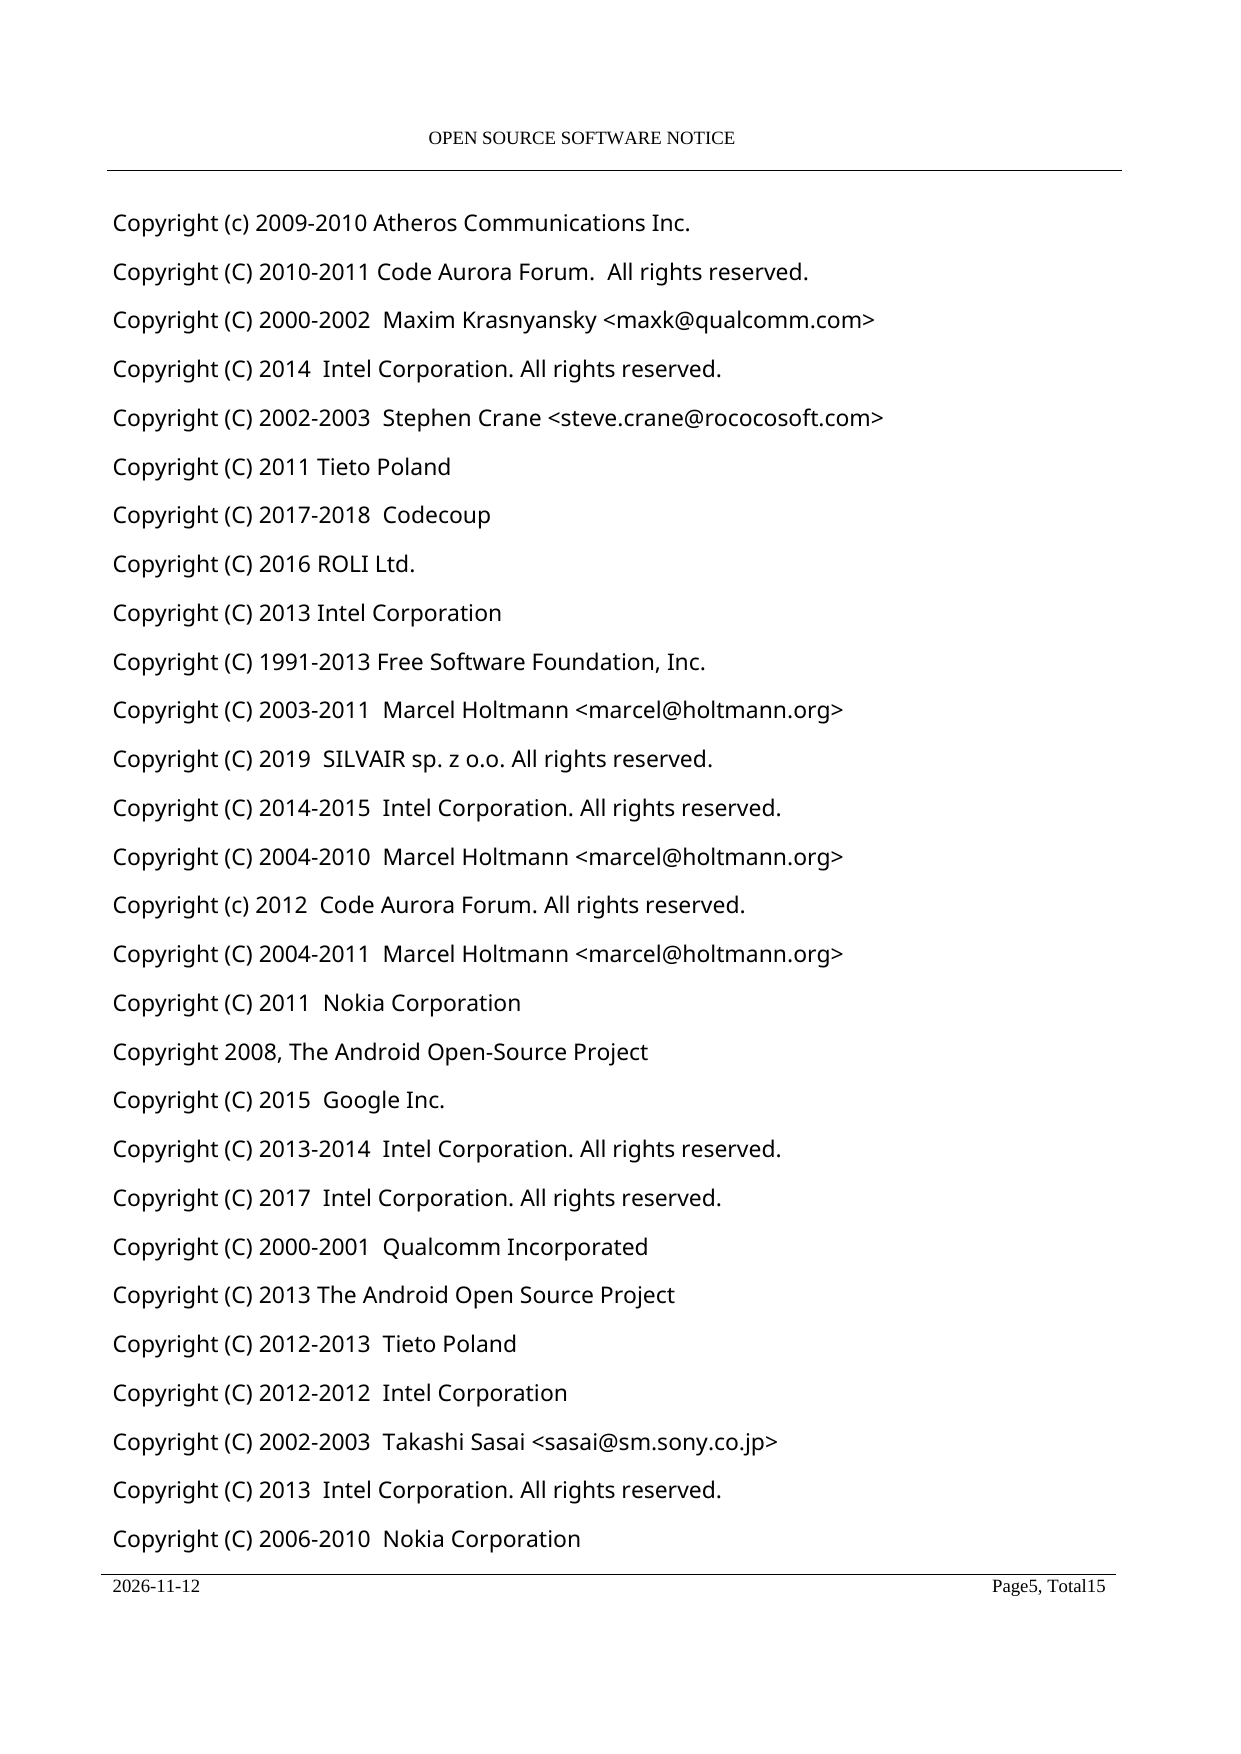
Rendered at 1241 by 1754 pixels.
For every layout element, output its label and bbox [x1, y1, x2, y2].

text [112, 206, 1128, 1555]
